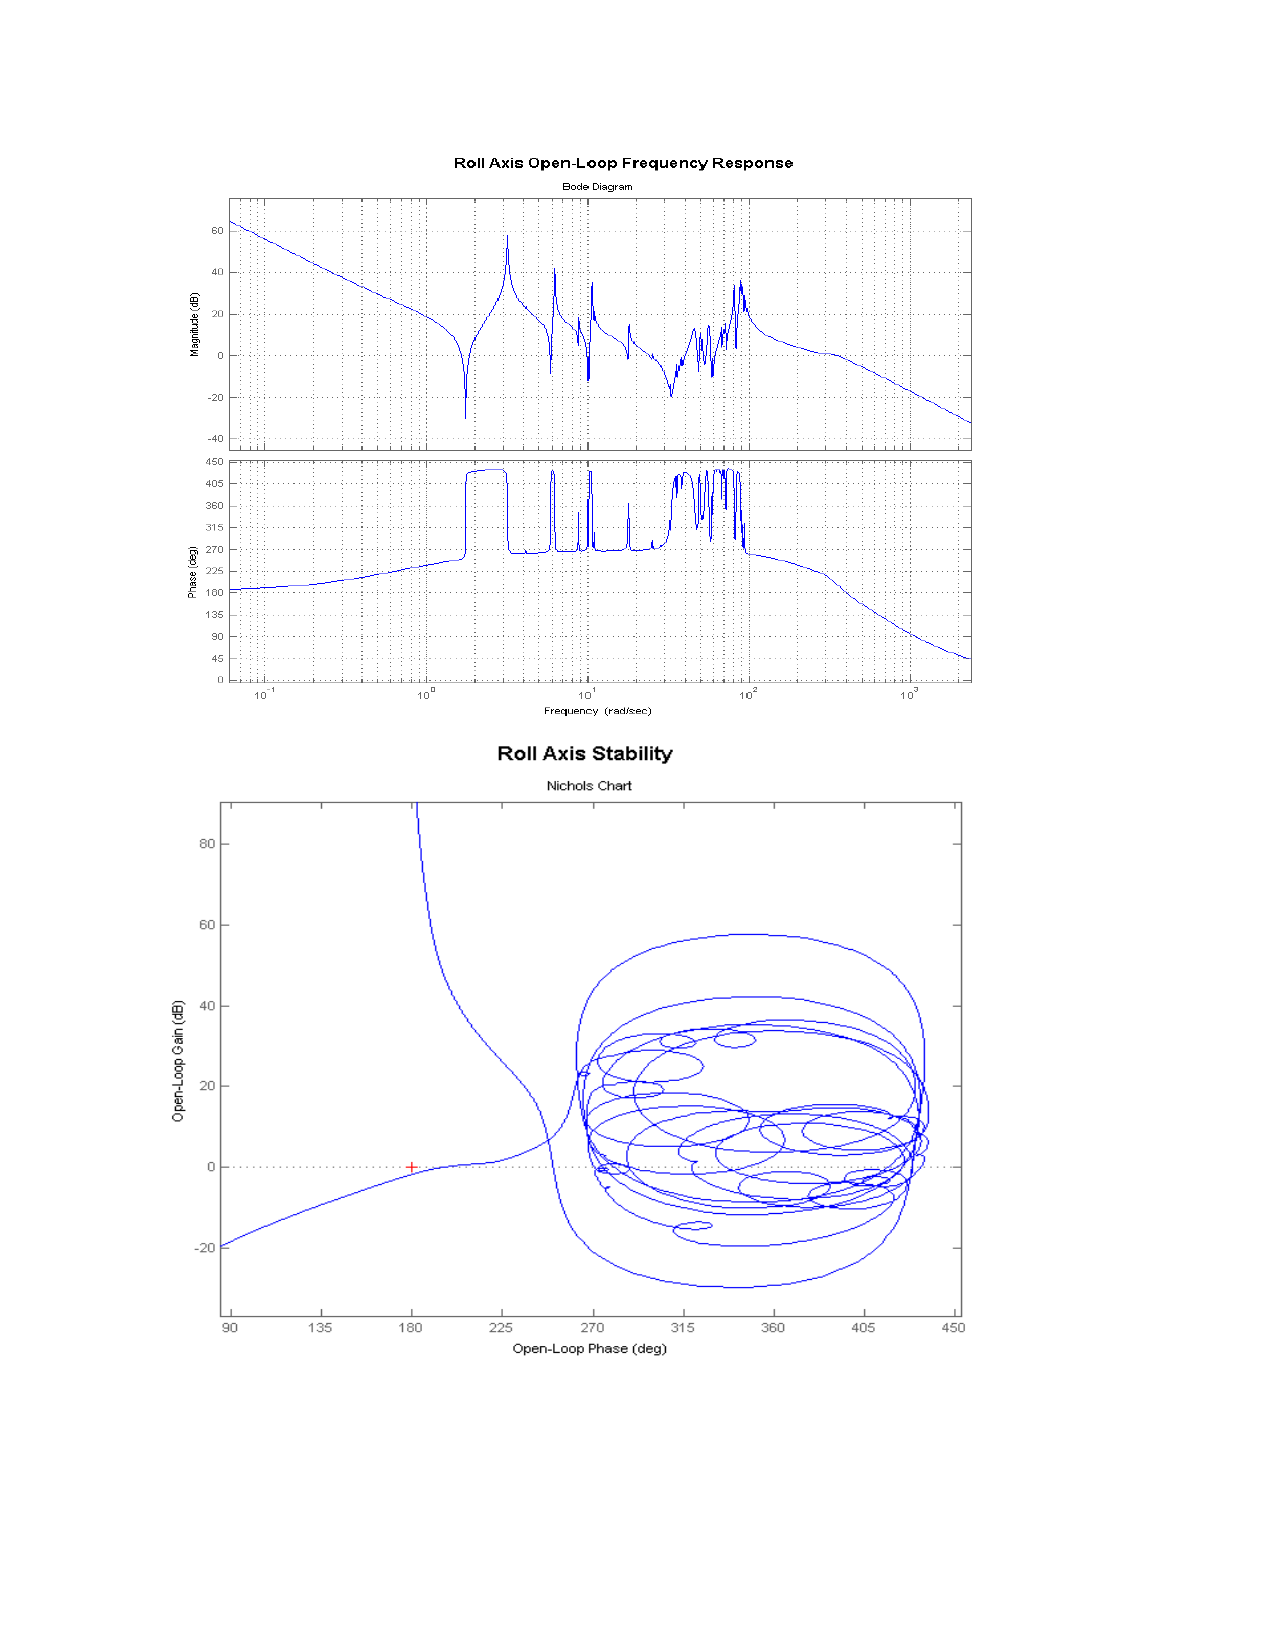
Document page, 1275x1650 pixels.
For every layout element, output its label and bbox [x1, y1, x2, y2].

picture [150, 729, 986, 1364]
picture [150, 150, 1001, 726]
